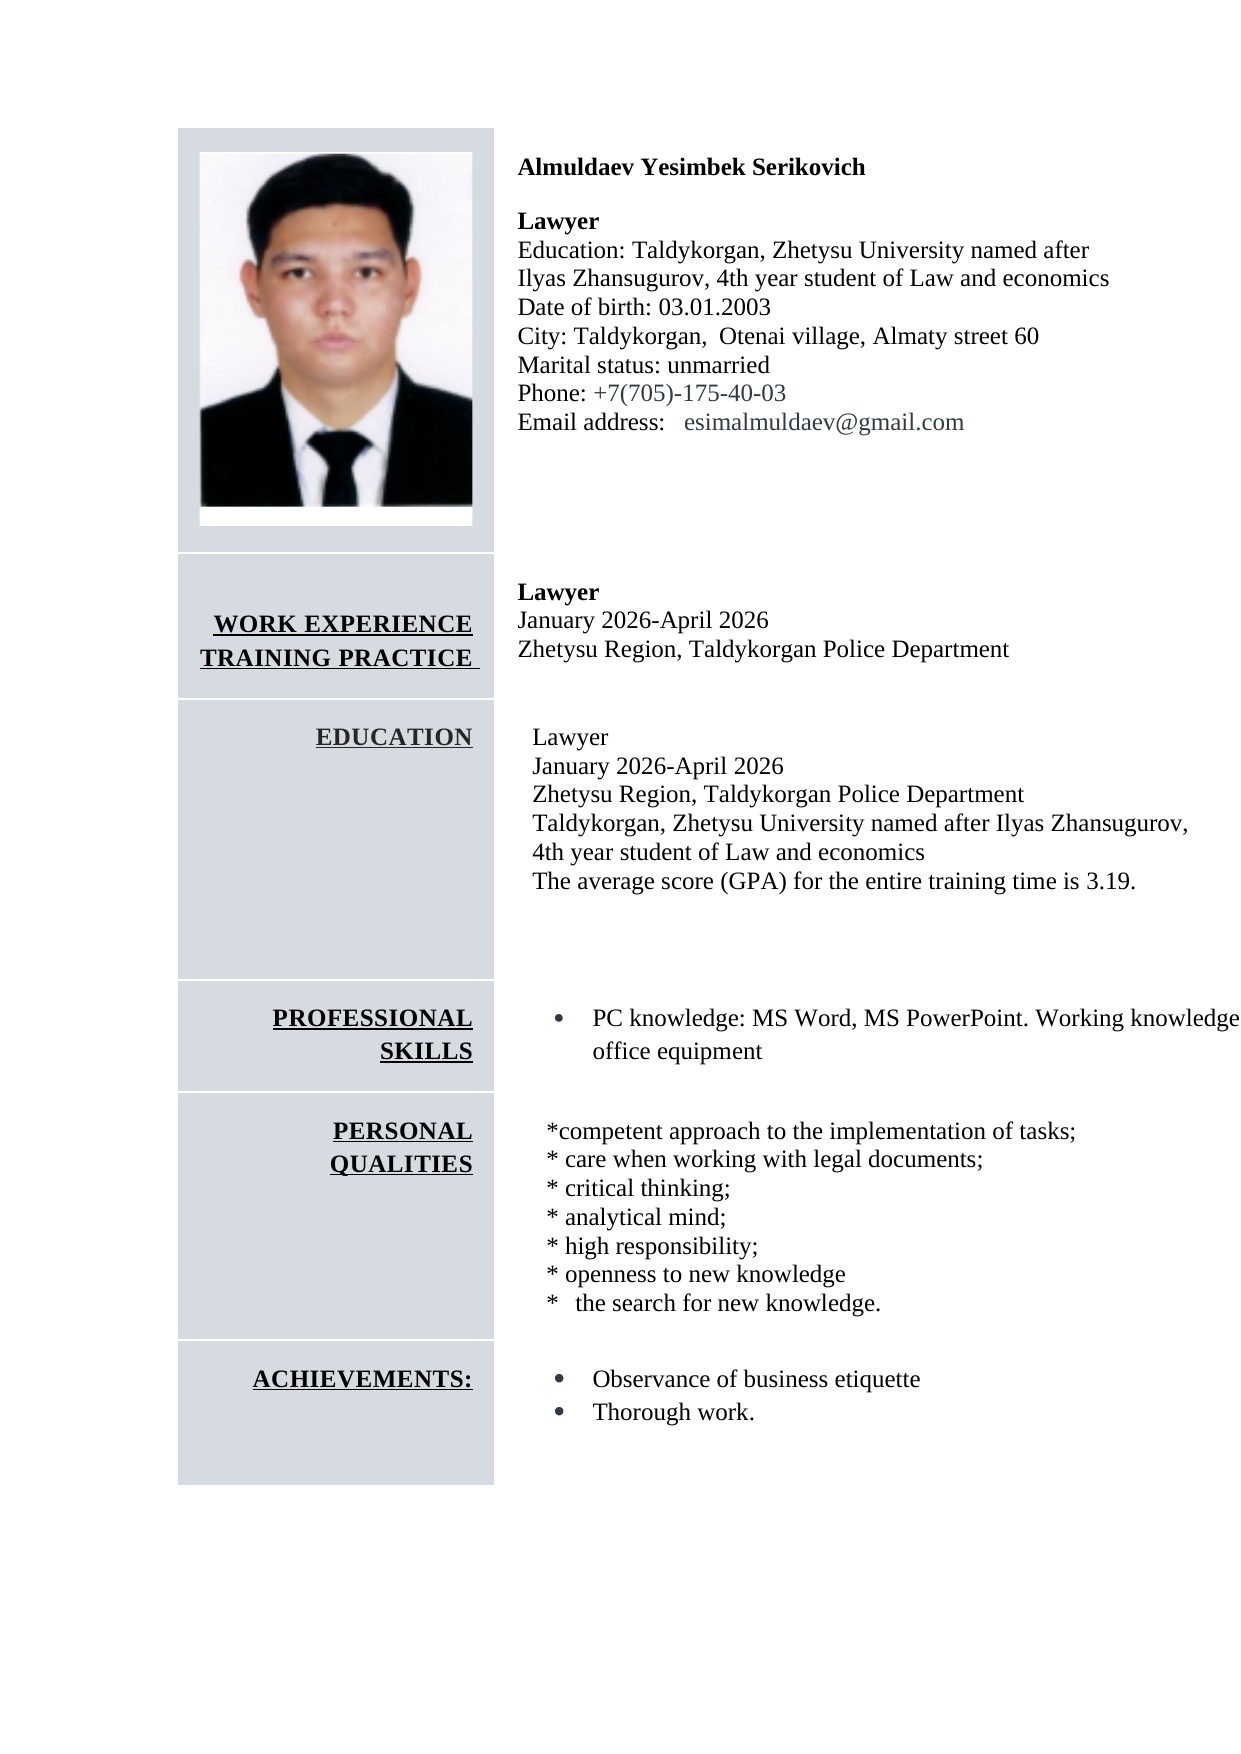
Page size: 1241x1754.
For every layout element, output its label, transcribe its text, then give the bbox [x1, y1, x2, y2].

table_cell ACHIEVEMENTS: [178, 1341, 494, 1485]
table_cell EDUCATION [178, 700, 494, 979]
table_header Almuldaev Yesimbek Serikovich Lawyer Education: Taldykorgan, Zhetysu University named after Ilyas Zhansugurov, 4th year student of Law and economics Date of birth: 03.01.2003 City: Taldykorgan, Otenai village, Almaty street 60 Marital status: unmarried Phone: +7(705)-175-40-03 Email address: esimalmuldaev@gmail.com [496, 130, 1239, 552]
picture [199, 152, 473, 526]
table_cell *competent approach to the implementation of tasks; * care when working with legal documents; * critical thinking; * analytical mind; * high responsibility; * openness to new knowledge * the search for new knowledge. [496, 1093, 1239, 1339]
table_cell PROFESSIONAL SKILLS [178, 981, 494, 1091]
table_cell Observance of business etiquette Thorough work. [496, 1341, 1239, 1485]
table_cell Lawyer January 2026-April 2026 Zhetysu Region, Taldykorgan Police Department Taldykorgan, Zhetysu University named after Ilyas Zhansugurov, 4th year student of Law and economics The average score (GPA) for the entire training time is 3.19. [496, 700, 1239, 979]
table_cell PERSONAL QUALITIES [178, 1093, 494, 1339]
table_cell PC knowledge: MS Word, MS PowerPoint. Working knowledge of office equipment [496, 981, 1239, 1091]
table_header [178, 128, 494, 552]
table_cell Lawyer January 2026-April 2026 Zhetysu Region, Taldykorgan Police Department [496, 554, 1239, 698]
table_cell WORK EXPERIENCE TRAINING PRACTICE [178, 554, 494, 698]
